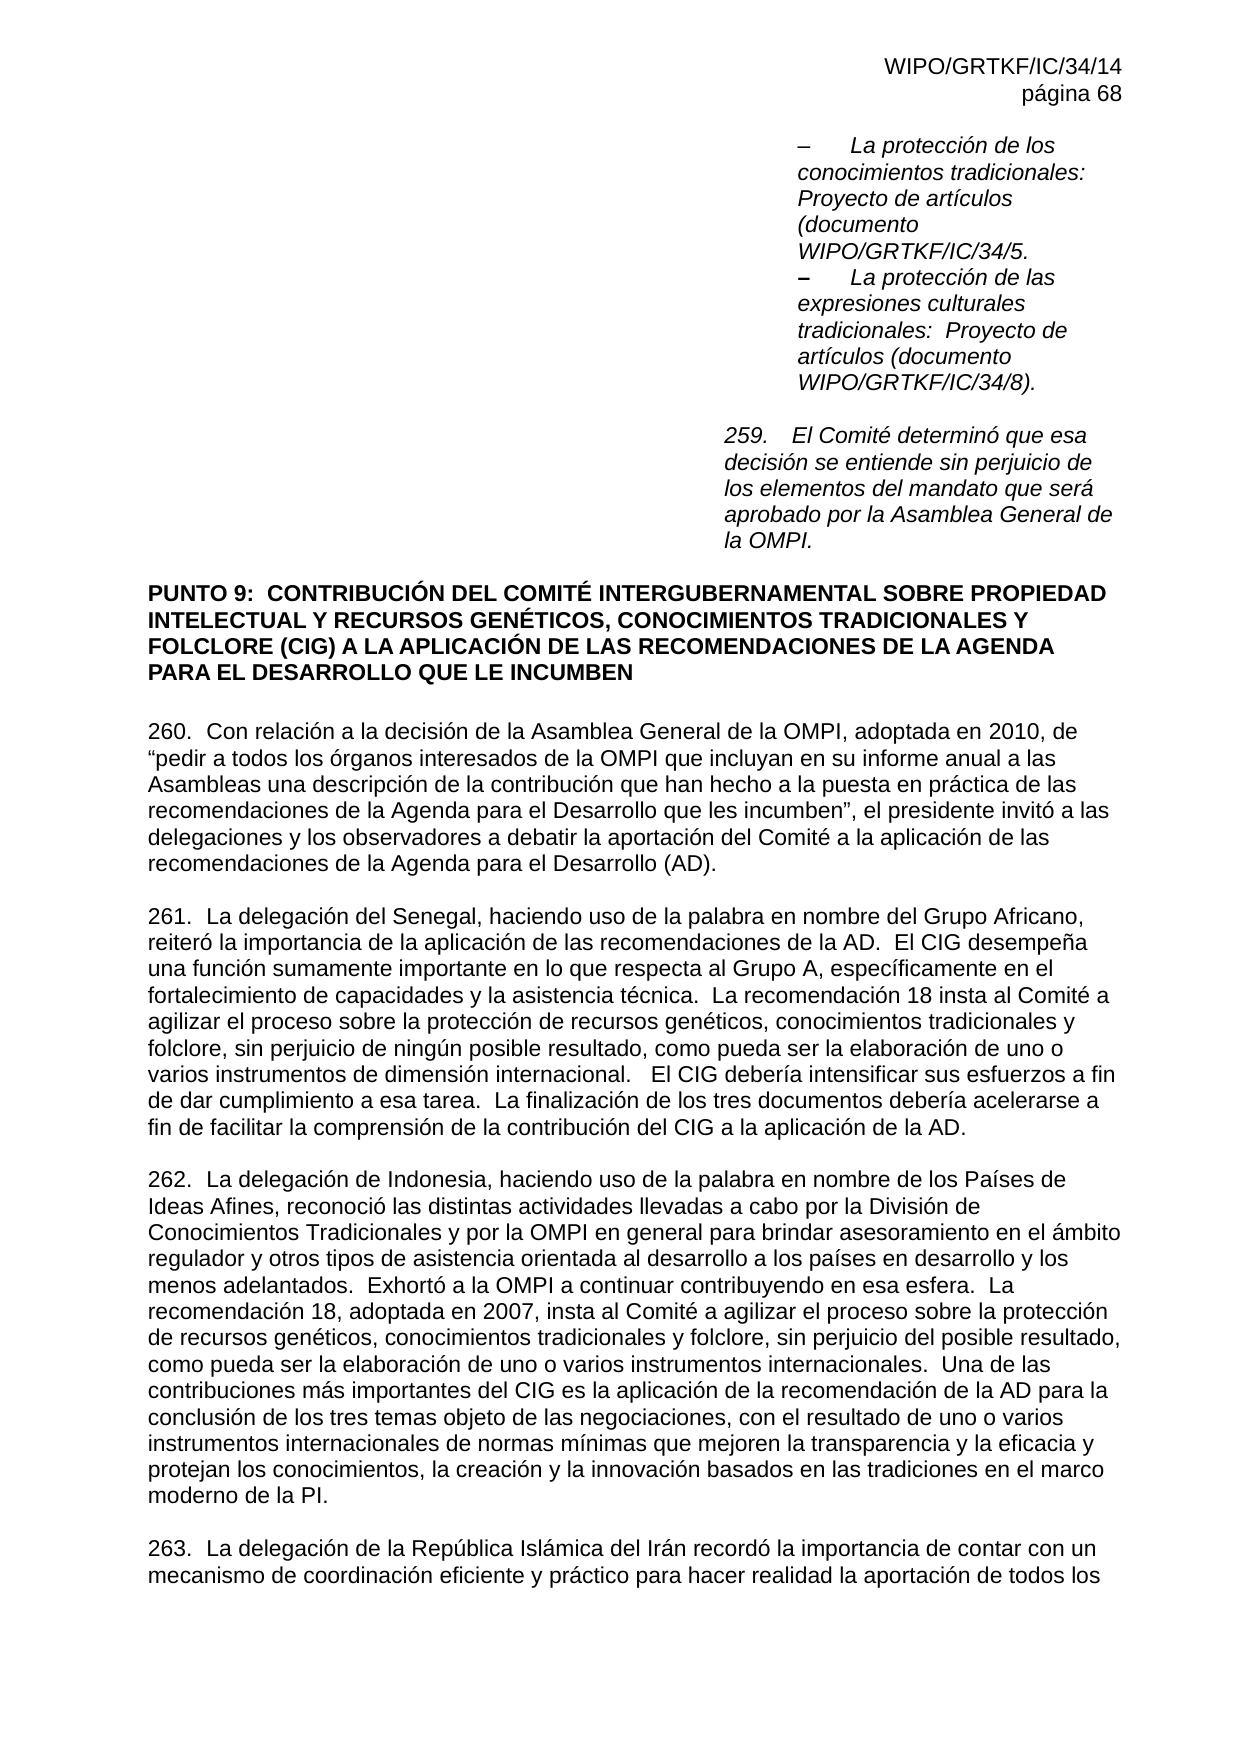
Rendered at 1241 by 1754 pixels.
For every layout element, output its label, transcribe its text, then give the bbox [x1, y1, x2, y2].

subtitle Punto 9: Contribución del Comité Intergubernamental sobre Propiedad Intelectual y Recursos Genéticos, Conocimientos Tradicionales y Folclore (CIG) a la aplicación de las recomendaciones de la Agenda para el Desarrollo que le incumben [148, 580, 1122, 686]
list Con relación a la decisión de la Asamblea General de la OMPI, adoptada en 2010, de “pedir a todos los órganos interesados de la OMPI que incluyan en su informe anual a las Asambleas una descripción de la contribución que han hecho a la puesta en práctica de las recomendaciones de la Agenda para el Desarrollo que les incumben”, el presidente invitó a las delegaciones y los observadores a debatir la aportación del Comité a la aplicación de las recomendaciones de la Agenda para el Desarrollo (AD). [148, 718, 1122, 876]
list El Comité determinó que esa decisión se entiende sin perjuicio de los elementos del mandato que será aprobado por la Asamblea General de la OMPI. [724, 422, 1122, 554]
list La delegación del Senegal, haciendo uso de la palabra en nombre del Grupo Africano, reiteró la importancia de la aplicación de las recomendaciones de la AD. El CIG desempeña una función sumamente importante en lo que respecta al Grupo A, específicamente en el fortalecimiento de capacidades y la asistencia técnica. La recomendación 18 insta al Comité a agilizar el proceso sobre la protección de recursos genéticos, conocimientos tradicionales y folclore, sin perjuicio de ningún posible resultado, como pueda ser la elaboración de uno o varios instrumentos de dimensión internacional. El CIG debería intensificar sus esfuerzos a fin de dar cumplimiento a esa tarea. La finalización de los tres documentos debería acelerarse a fin de facilitar la comprensión de la contribución del CIG a la aplicación de la AD. [148, 903, 1122, 1140]
list La delegación de Indonesia, haciendo uso de la palabra en nombre de los Países de Ideas Afines, reconoció las distintas actividades llevadas a cabo por la División de Conocimientos Tradicionales y por la OMPI en general para brindar asesoramiento en el ámbito regulador y otros tipos de asistencia orientada al desarrollo a los países en desarrollo y los menos adelantados. Exhortó a la OMPI a continuar contribuyendo en esa esfera. La recomendación 18, adoptada en 2007, insta al Comité a agilizar el proceso sobre la protección de recursos genéticos, conocimientos tradicionales y folclore, sin perjuicio del posible resultado, como pueda ser la elaboración de uno o varios instrumentos internacionales. Una de las contribuciones más importantes del CIG es la aplicación de la recomendación de la AD para la conclusión de los tres temas objeto de las negociaciones, con el resultado de uno o varios instrumentos internacionales de normas mínimas que mejoren la transparencia y la eficacia y protejan los conocimientos, la creación y la innovación basados en las tradiciones en el marco moderno de la PI. [148, 1166, 1122, 1509]
text – La protección de las expresiones culturales tradicionales: Proyecto de artículos (documento WIPO/GRTKF/IC/34/8). [797, 264, 1122, 396]
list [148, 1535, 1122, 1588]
text – La protección de los conocimientos tradicionales: Proyecto de artículos (documento WIPO/GRTKF/IC/34/5. [797, 132, 1122, 264]
